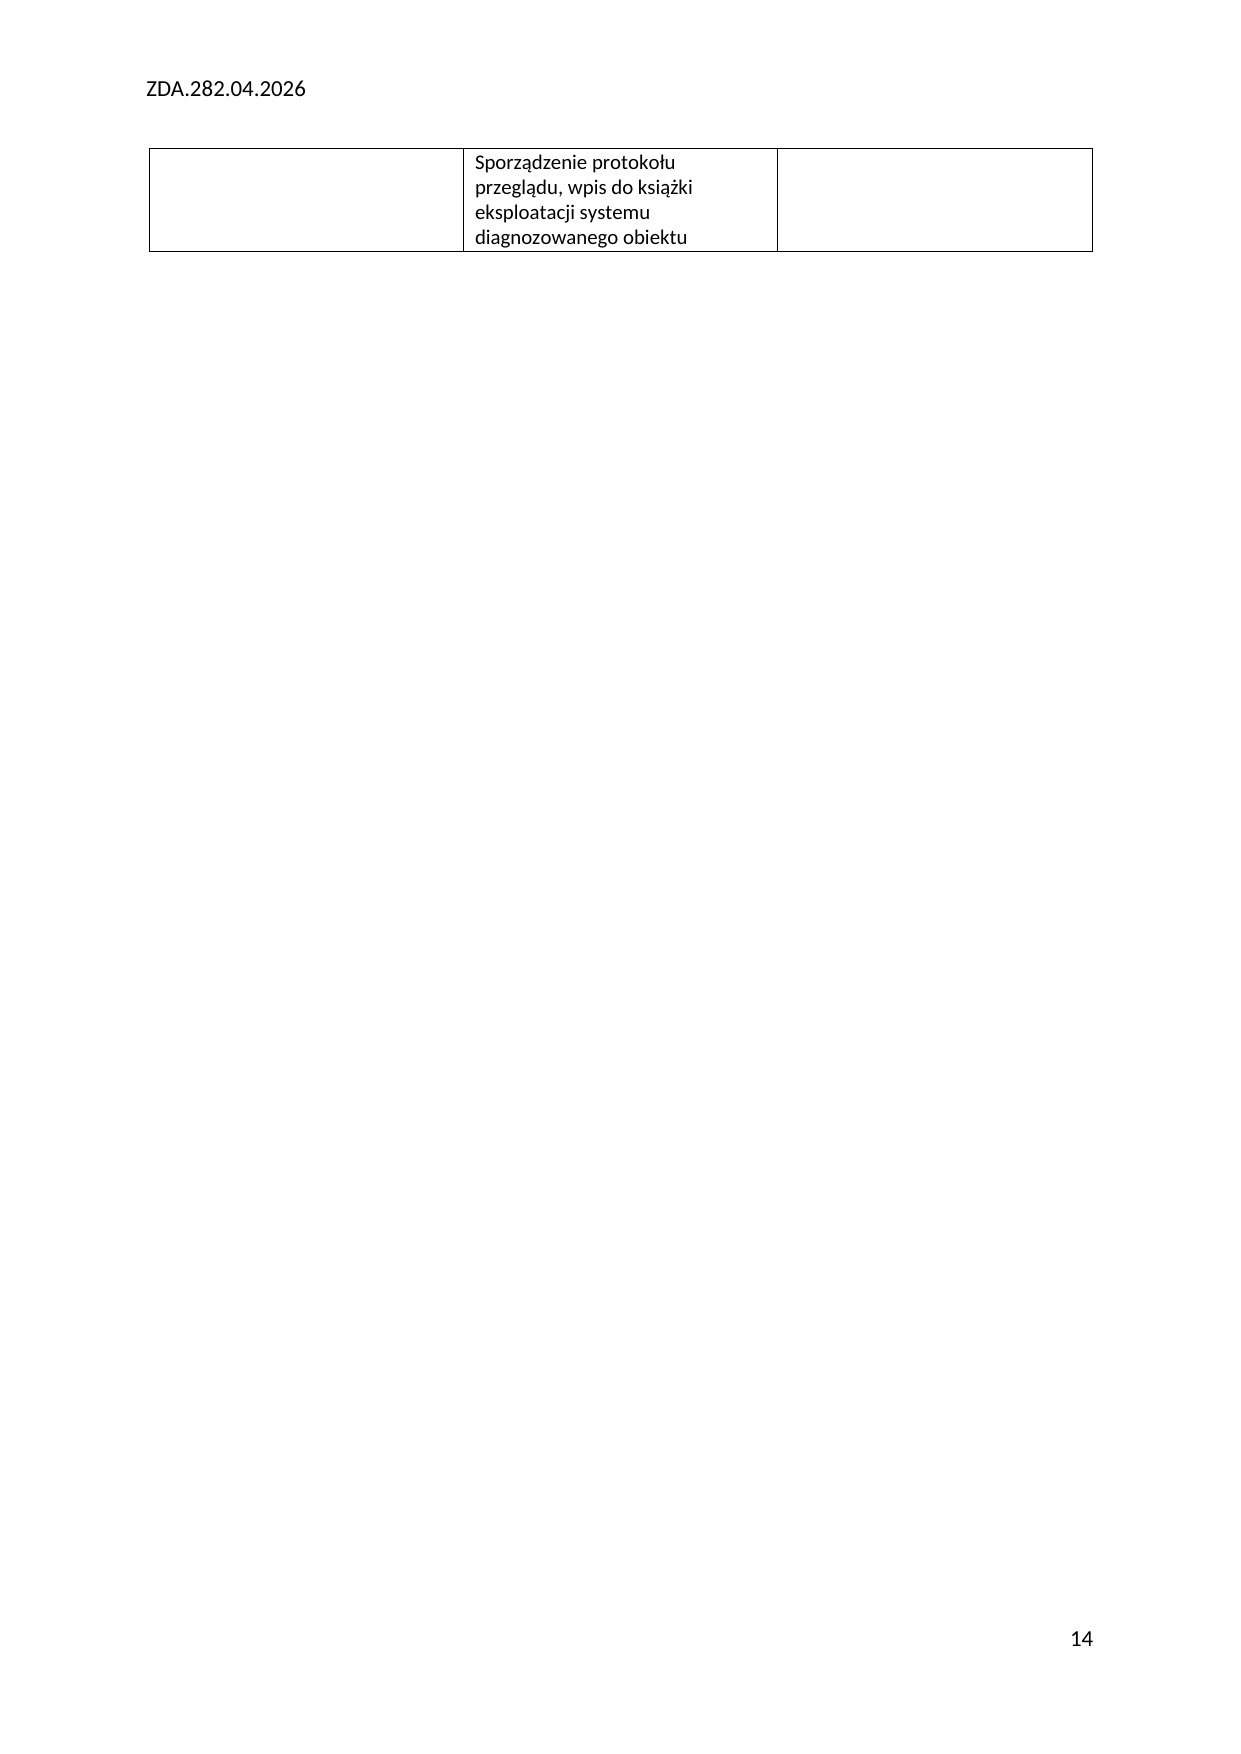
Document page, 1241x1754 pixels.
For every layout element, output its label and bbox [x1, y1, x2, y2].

table_cell [150, 149, 463, 251]
table_cell [778, 149, 1092, 251]
table_cell [464, 149, 777, 251]
